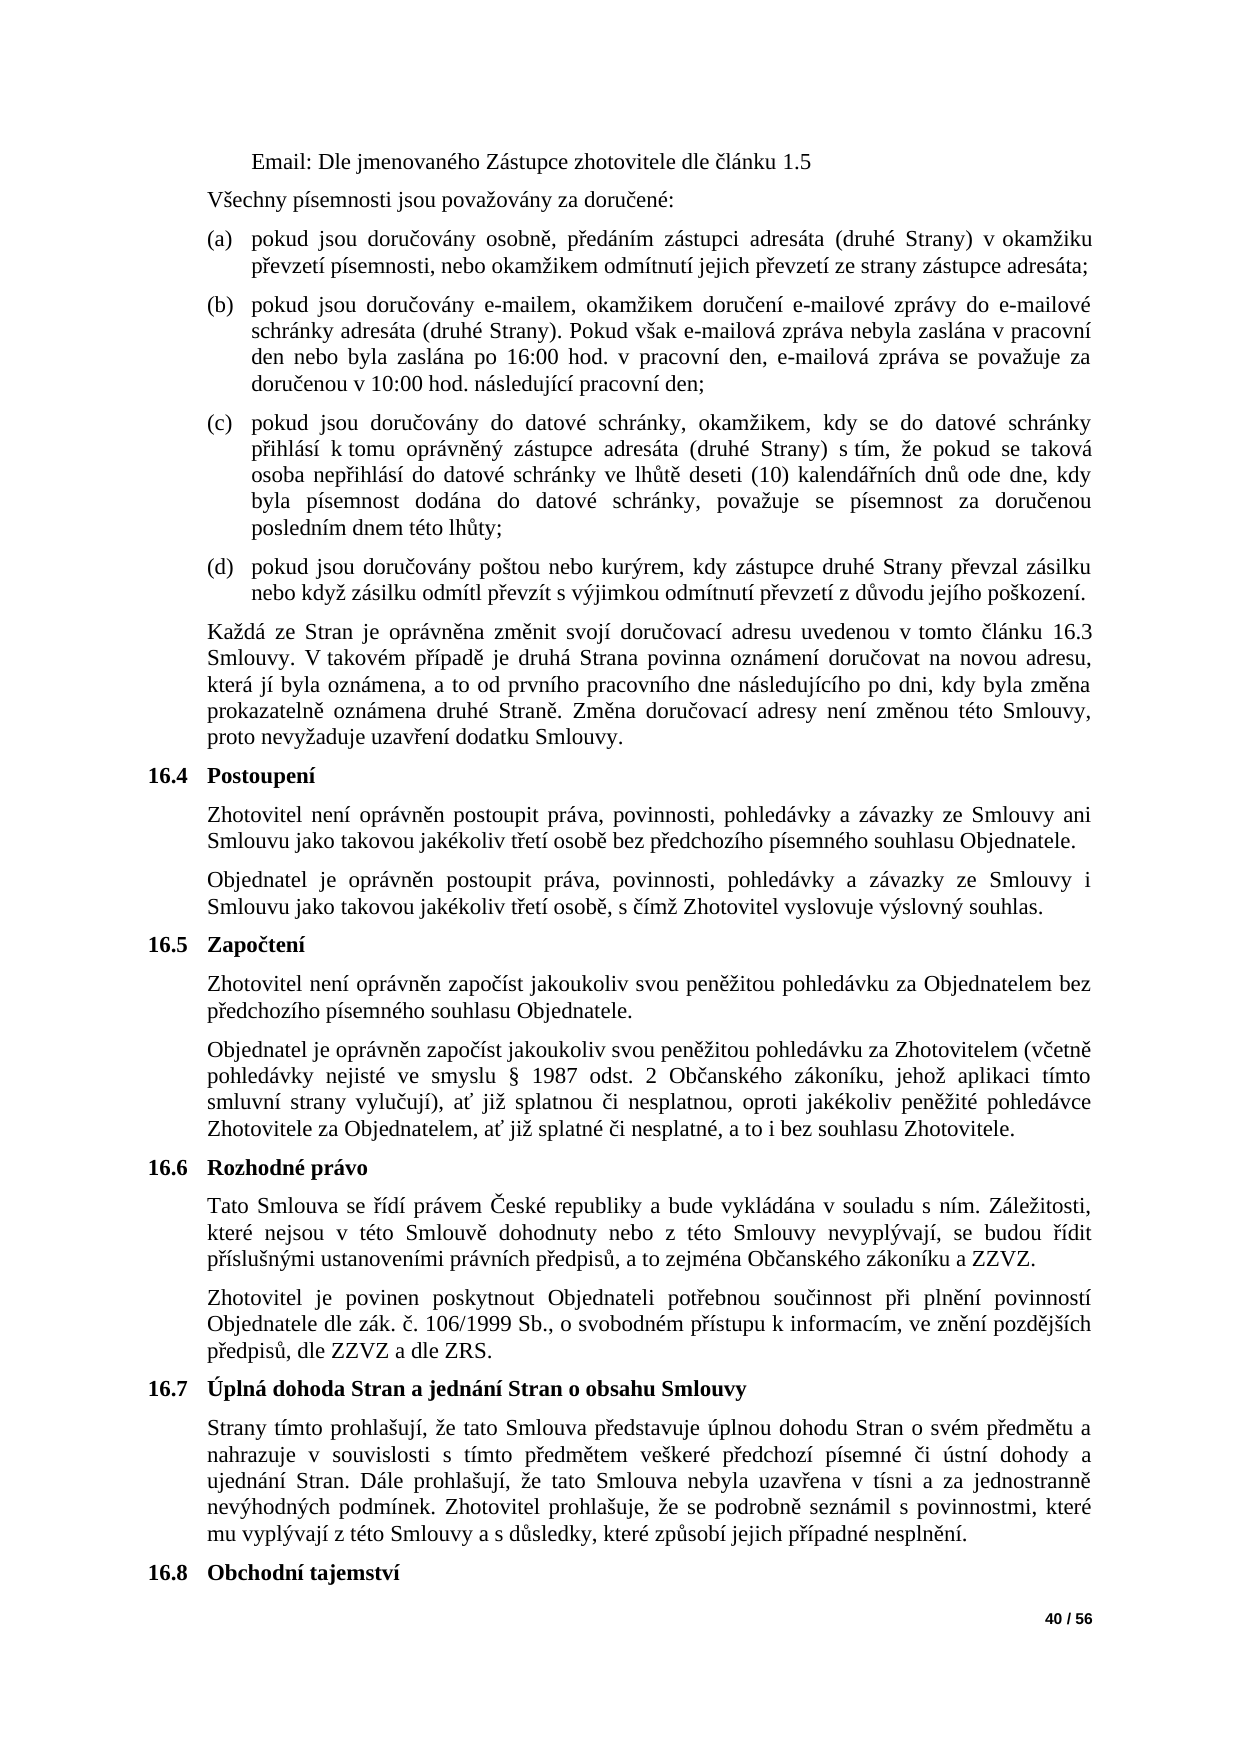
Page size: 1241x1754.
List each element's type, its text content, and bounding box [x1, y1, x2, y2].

text Tato Smlouva se řídí právem České republiky a bude vykládána v souladu s ním. Záležitosti, které nejsou v této Smlouvě dohodnuty nebo z této Smlouvy nevyplývají, se budou řídit příslušnými ustanoveními právních předpisů, a to zejména Občanského zákoníku a ZZVZ. [207, 1192, 1092, 1271]
list Každá ze Stran je oprávněna změnit svojí doručovací adresu uvedenou v tomto článku 15.3 Smlouvy. V takovém případě je druhá Strana povinna oznámení doručovat na novou adresu, která jí byla oznámena, a to od prvního pracovního dne následujícího po dni, kdy byla změna prokazatelně oznámena druhé Straně. Změna doručovací adresy není změnou této Smlouvy, proto nevyžaduje uzavření dodatku Smlouvy. [207, 618, 1092, 750]
text Objednatel je oprávněn postoupit práva, povinnosti, pohledávky a závazky ze Smlouvy i Smlouvu jako takovou jakékoliv třetí osobě, s čímž Zhotovitel vyslovuje výslovný souhlas. [207, 866, 1092, 919]
text Objednatel je oprávněn započíst jakoukoliv svou peněžitou pohledávku za Zhotovitelem (včetně pohledávky nejisté ve smyslu § 1987 odst. 2 Občanského zákoníku, jehož aplikaci tímto smluvní strany vylučují), ať již splatnou či nesplatnou, oproti jakékoliv peněžité pohledávce Zhotovitele za Objednatelem, ať již splatné či nesplatné, a to i bez souhlasu Zhotovitele. [207, 1036, 1092, 1141]
text Email: Dle jmenovaného Zástupce zhotovitele dle článku 1.5 [251, 148, 1092, 174]
text pokud jsou doručovány e-mailem, okamžikem doručení e-mailové zprávy do e-mailové schránky adresáta (druhé Strany). Pokud však e-mailová zpráva nebyla zaslána v pracovní den nebo byla zaslána po 16:00 hod. v pracovní den, e-mailová zpráva se považuje za doručenou v 10:00 hod. následující pracovní den; [207, 291, 1092, 396]
text Všechny písemnosti jsou považovány za doručené: [207, 187, 1092, 213]
text Obchodní tajemství [148, 1559, 1092, 1585]
text Úplná dohoda Stran a jednání Stran o obsahu Smlouvy [148, 1376, 1092, 1402]
text Postoupení [148, 762, 1092, 789]
text Započtení [148, 932, 1092, 958]
list pokud jsou doručovány osobně, předáním zástupci adresáta (druhé Strany) v okamžiku převzetí písemnosti, nebo okamžikem odmítnutí jejich převzetí ze strany zástupce adresáta; [207, 225, 1092, 278]
text Zhotovitel není oprávněn postoupit práva, povinnosti, pohledávky a závazky ze Smlouvy ani Smlouvu jako takovou jakékoliv třetí osobě bez předchozího písemného souhlasu Objednatele. [207, 801, 1092, 854]
text Zhotovitel je povinen poskytnout Objednateli potřebnou součinnost při plnění povinností Objednatele dle zák. č. 106/1999 Sb., o svobodném přístupu k informacím, ve znění pozdějších předpisů, dle ZZVZ a dle ZRS. [207, 1284, 1092, 1363]
text Rozhodné právo [148, 1153, 1092, 1180]
text Strany tímto prohlašují, že tato Smlouva představuje úplnou dohodu Stran o svém předmětu a nahrazuje v souvislosti s tímto předmětem veškeré předchozí písemné či ústní dohody a ujednání Stran. Dále prohlašují, že tato Smlouva nebyla uzavřena v tísni a za jednostranně nevýhodných podmínek. Zhotovitel prohlašuje, že se podrobně seznámil s povinnostmi, které mu vyplývají z této Smlouvy a s důsledky, které způsobí jejich případné nesplnění. [207, 1414, 1092, 1546]
text Zhotovitel není oprávněn započíst jakoukoliv svou peněžitou pohledávku za Objednatelem bez předchozího písemného souhlasu Objednatele. [207, 970, 1092, 1023]
text pokud jsou doručovány do datové schránky, okamžikem, kdy se do datové schránky přihlásí k tomu oprávněný zástupce adresáta (druhé Strany) s tím, že pokud se taková osoba nepřihlásí do datové schránky ve lhůtě deseti (10) kalendářních dnů ode dne, kdy byla písemnost dodána do datové schránky, považuje se písemnost za doručenou posledním dnem této lhůty; [207, 408, 1092, 540]
text pokud jsou doručovány poštou nebo kurýrem, kdy zástupce druhé Strany převzal zásilku nebo když zásilku odmítl převzít s výjimkou odmítnutí převzetí z důvodu jejího poškození. [207, 553, 1092, 606]
